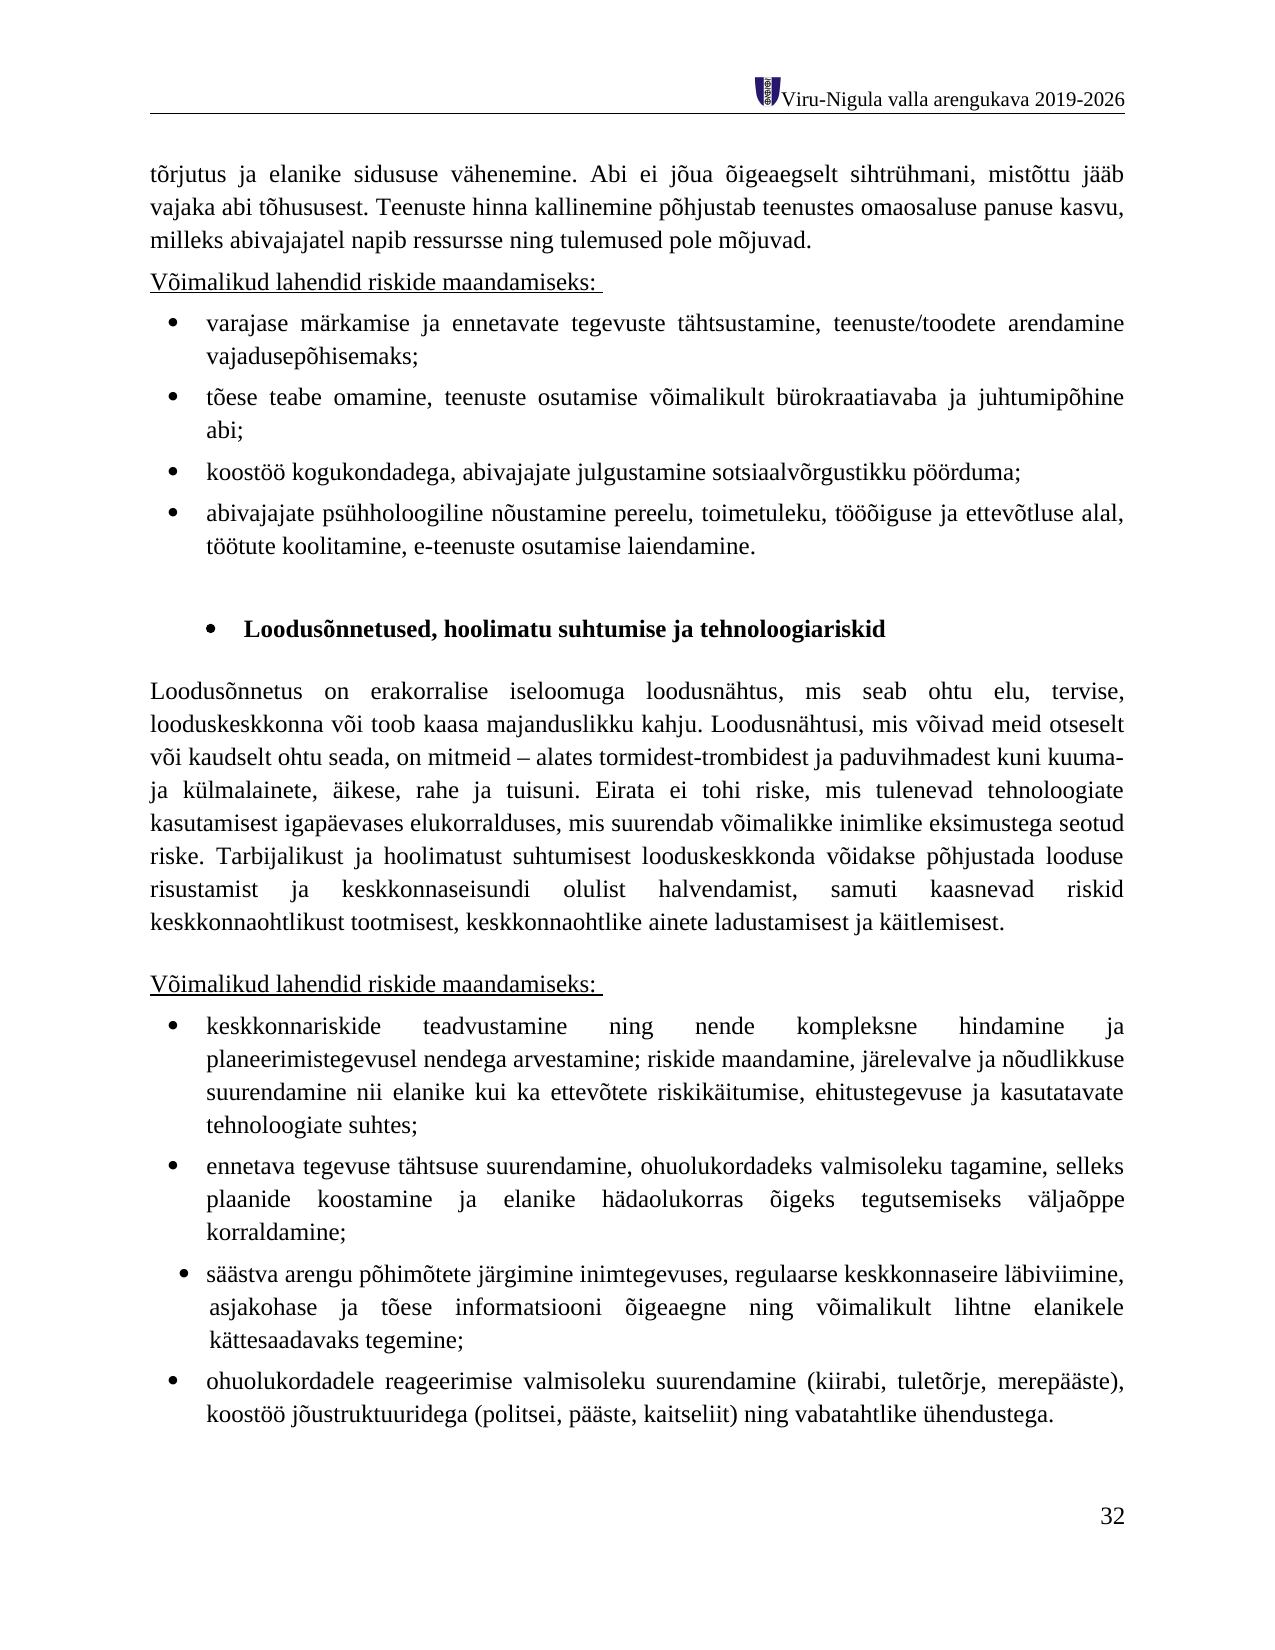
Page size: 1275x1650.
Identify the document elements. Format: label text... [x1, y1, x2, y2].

text Loodusõnnetus on erakorralise iseloomuga loodusnähtus, mis seab ohtu elu, tervise, looduskeskkonna või toob kaasa majanduslikku kahju. Loodusnähtusi, mis võivad meid otseselt või kaudselt ohtu seada, on mitmeid – alates tormidest-trombidest ja paduvihmadest kuni kuuma- ja külmalainete, äikese, rahe ja tuisuni. Eirata ei tohi riske, mis tulenevad tehnoloogiate kasutamisest igapäevases elukorralduses, mis suurendab võimalikke inimlike eksimustega seotud riske. Tarbijalikust ja hoolimatust suhtumisest looduskeskkonda võidakse põhjustada looduse risustamist ja keskkonnaseisundi olulist halvendamist, samuti kaasnevad riskid keskkonnaohtlikust tootmisest, keskkonnaohtlike ainete ladustamisest ja käitlemisest. [150, 676, 1125, 936]
list säästva arengu põhimõtete järgimine inimtegevuses, regulaarse keskkonnaseire läbiviimine, asjakohase ja tõese informatsiooni õigeaegne ning võimalikult lihtne elanikele kättesaadavaks tegemine; [179, 1259, 1125, 1353]
text Võimalikud lahendid riskide maandamiseks: [150, 969, 1125, 998]
list ennetava tegevuse tähtsuse suurendamine, ohuolukordadeks valmisoleku tagamine, selleks plaanide koostamine ja elanike hädaolukorras õigeks tegutsemiseks väljaõppe korraldamine; [169, 1151, 1125, 1246]
text Võimalikud lahendid riskide maandamiseks: [150, 267, 1125, 296]
list varajase märkamise ja ennetavate tegevuste tähtsustamine, teenuste/toodete arendamine vajadusepõhisemaks; [169, 308, 1125, 370]
list tõese teabe omamine, teenuste osutamise võimalikult bürokraatiavaba ja juhtumipõhine abi; [169, 382, 1125, 444]
list keskkonnariskide teadvustamine ning nende kompleksne hindamine ja planeerimistegevusel nendega arvestamine; riskide maandamine, järelevalve ja nõudlikkuse suurendamine nii elanike kui ka ettevõtete riskikäitumise, ehitustegevuse ja kasutatavate tehnoloogiate suhtes; [169, 1011, 1125, 1139]
list Loodusõnnetused, hoolimatu suhtumise ja tehnoloogiariskid [206, 614, 1125, 643]
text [150, 159, 1125, 254]
list koostöö kogukondadega, abivajajate julgustamine sotsiaalvõrgustikku pöörduma; [169, 457, 1125, 486]
list ohuolukordadele reageerimise valmisoleku suurendamine (kiirabi, tuletõrje, merepääste), koostöö jõustruktuuridega (politsei, pääste, kaitseliit) ning vabatahtlike ühendustega. [169, 1366, 1125, 1428]
list abivajajate psühholoogiline nõustamine pereelu, toimetuleku, tööõiguse ja ettevõtluse alal, töötute koolitamine, e-teenuste osutamise laiendamine. [169, 498, 1125, 560]
picture [754, 75, 781, 107]
